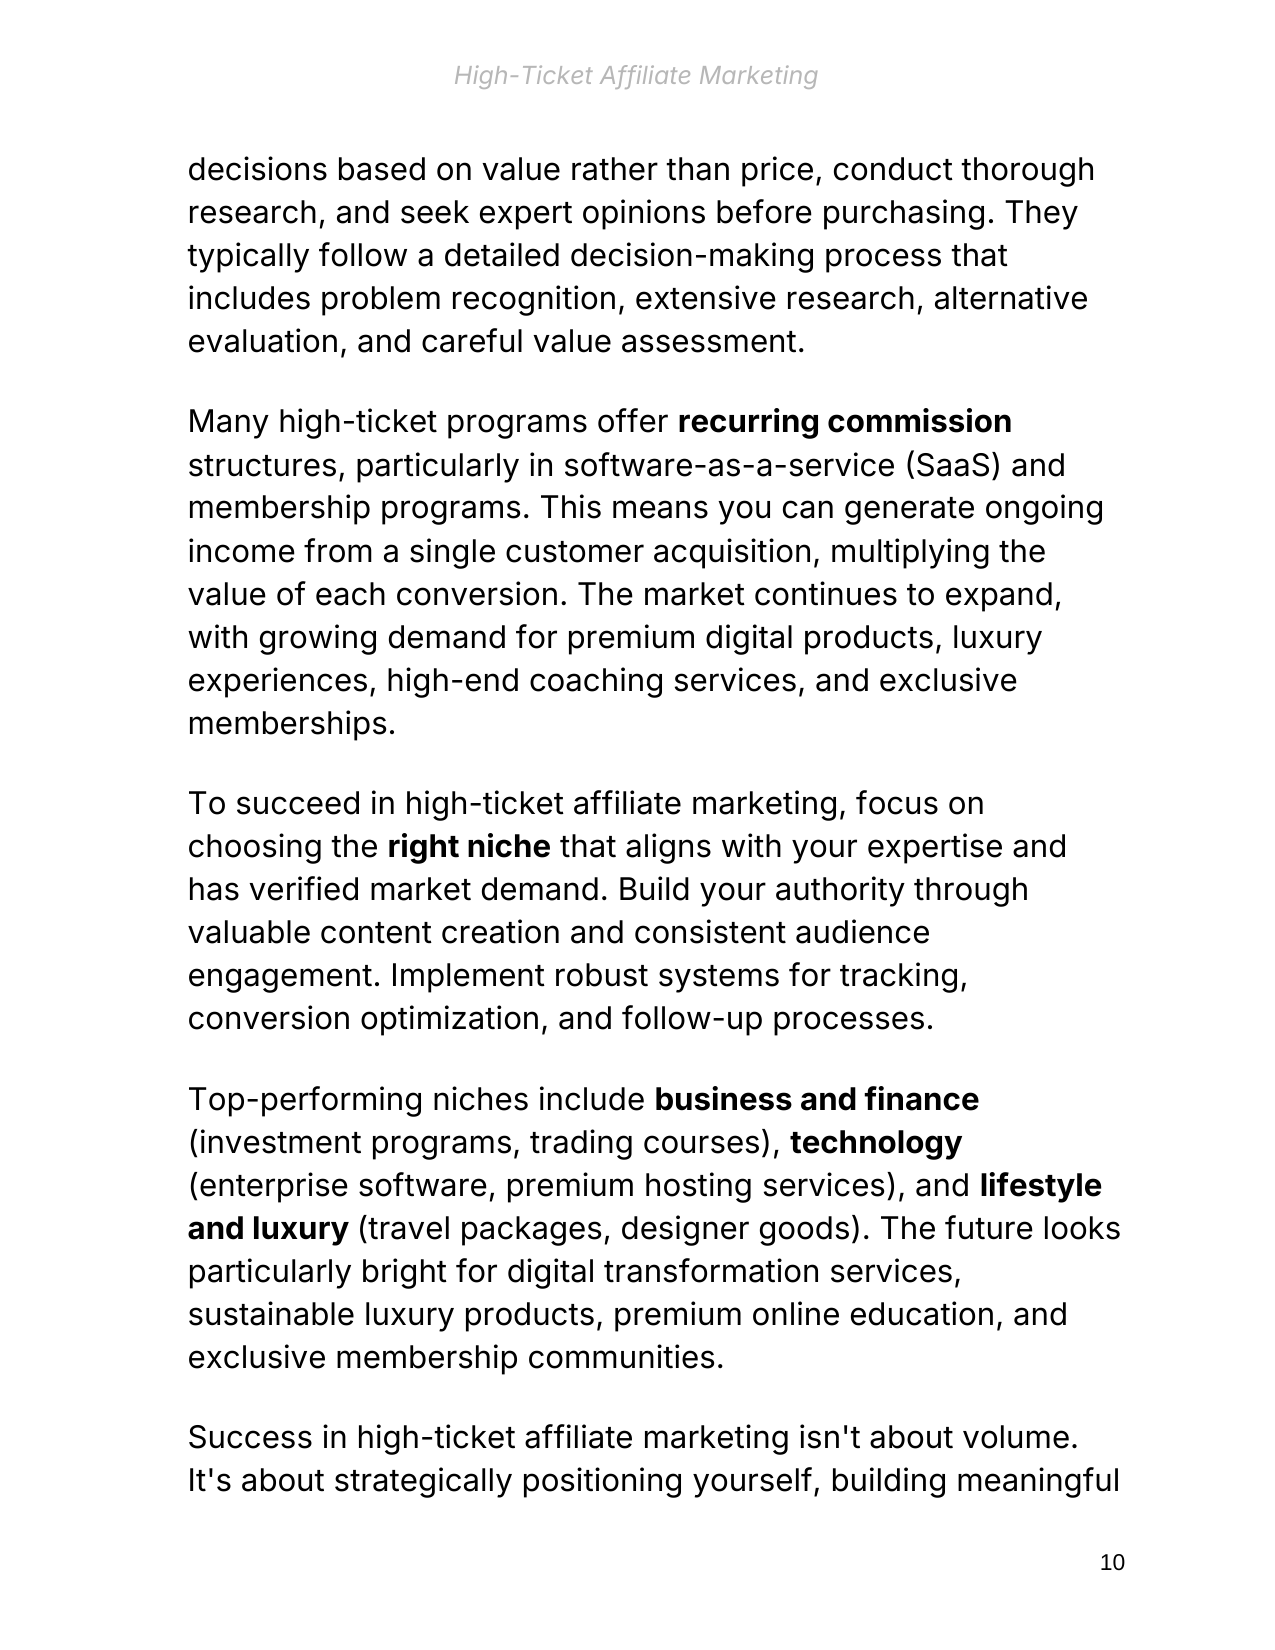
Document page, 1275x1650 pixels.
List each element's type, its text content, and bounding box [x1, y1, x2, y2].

text Top-performing niches include business and finance (investment programs, trading courses), technology (enterprise software, premium hosting services), and lifestyle and luxury (travel packages, designer goods). The future looks particularly bright for digital transformation services, sustainable luxury products, premium online education, and exclusive membership communities. [187, 1080, 1125, 1376]
text Many high-ticket programs offer recurring commission structures, particularly in software-as-a-service (SaaS) and membership programs. This means you can generate ongoing income from a single customer acquisition, multiplying the value of each conversion. The market continues to expand, with growing demand for premium digital products, luxury experiences, high-end coaching services, and exclusive memberships. [187, 403, 1125, 742]
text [187, 1418, 1125, 1499]
text To succeed in high-ticket affiliate marketing, focus on choosing the right niche that aligns with your expertise and has verified market demand. Build your authority through valuable content creation and consistent audience engagement. Implement robust systems for tracking, conversion optimization, and follow-up processes. [187, 784, 1125, 1037]
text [187, 150, 1125, 360]
